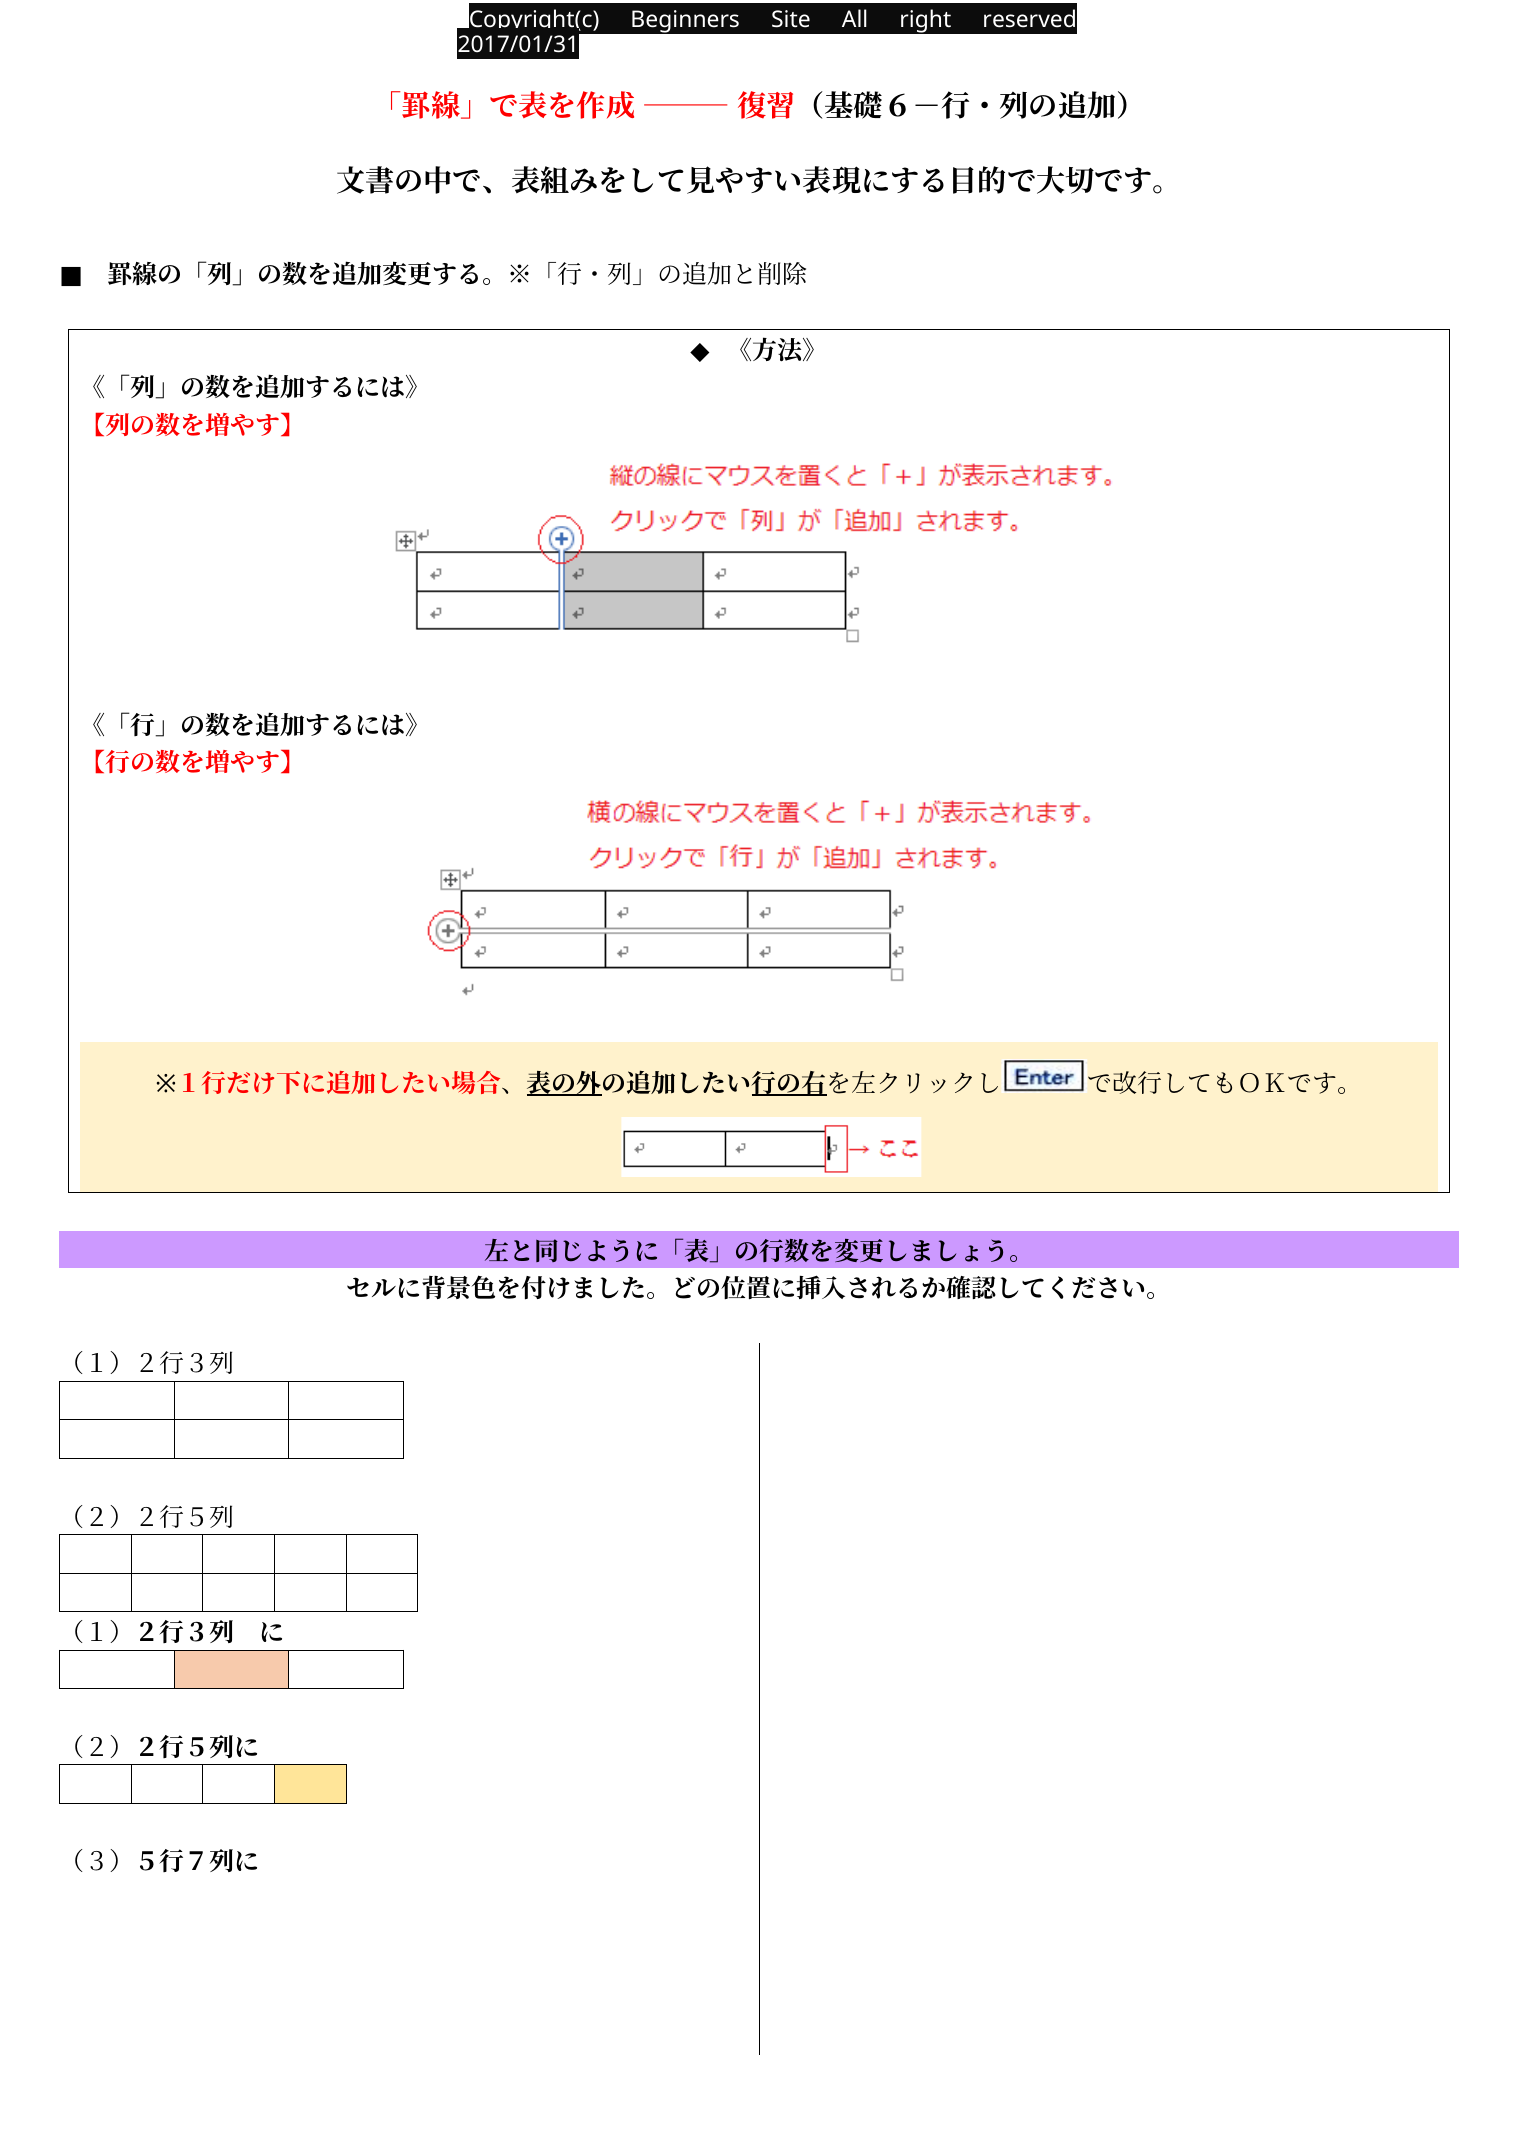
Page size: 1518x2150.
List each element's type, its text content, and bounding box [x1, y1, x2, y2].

table_cell [175, 1420, 288, 1458]
table_header 《方法》 《「列」の数を追加するには》 【列の数を増やす】 《「行」の数を追加するには》 【行の数を増やす】 ※１行だけ下に追加したい場合、表の外の追加したい行の右を左クリックしで改行してもＯＫです。 [69, 330, 1449, 1192]
table_header [60, 1651, 174, 1688]
table_header [132, 1765, 202, 1803]
text （１）２行３列 に [59, 1612, 737, 1649]
text （１）２行３列 [59, 1343, 737, 1381]
table_cell [132, 1574, 202, 1611]
table_cell [275, 1574, 346, 1611]
text ■ 罫線の「列」の数を追加変更する。※「行・列」の追加と削除 [59, 254, 1459, 291]
text セルに背景色を付けました。どの位置に挿入されるか確認してください。 [59, 1268, 1459, 1306]
text 文書の中で、表組みをして見やすい表現にする目的で大切です。 [59, 141, 1459, 216]
table_cell [203, 1574, 274, 1611]
table_header [60, 1535, 131, 1572]
text 「罫線」で表を作成 ――― 復習（基礎６－行・列の追加） [59, 66, 1459, 141]
table_cell [347, 1574, 417, 1611]
text 左と同じように「表」の行数を変更しましょう。 [59, 1231, 1459, 1268]
table_header [203, 1535, 274, 1572]
table_header [275, 1535, 346, 1572]
picture [382, 442, 1136, 644]
table_header [175, 1651, 288, 1688]
picture [411, 779, 1107, 1011]
picture [621, 1117, 922, 1177]
table_header [275, 1765, 346, 1803]
table_cell [60, 1574, 131, 1611]
text （２）２行５列 [59, 1496, 737, 1534]
picture [1001, 1059, 1088, 1093]
table_header [60, 1382, 174, 1419]
table_header [289, 1382, 403, 1419]
table_header [132, 1535, 202, 1572]
table_header [203, 1765, 274, 1803]
table_cell [289, 1420, 403, 1458]
table_header [175, 1382, 288, 1419]
table_header [60, 1765, 131, 1803]
text （２）２行５列に [59, 1727, 737, 1764]
table_cell [60, 1420, 174, 1458]
table_header [289, 1651, 403, 1688]
text （３）５行７列に [59, 1841, 737, 1879]
table_header [347, 1535, 417, 1572]
